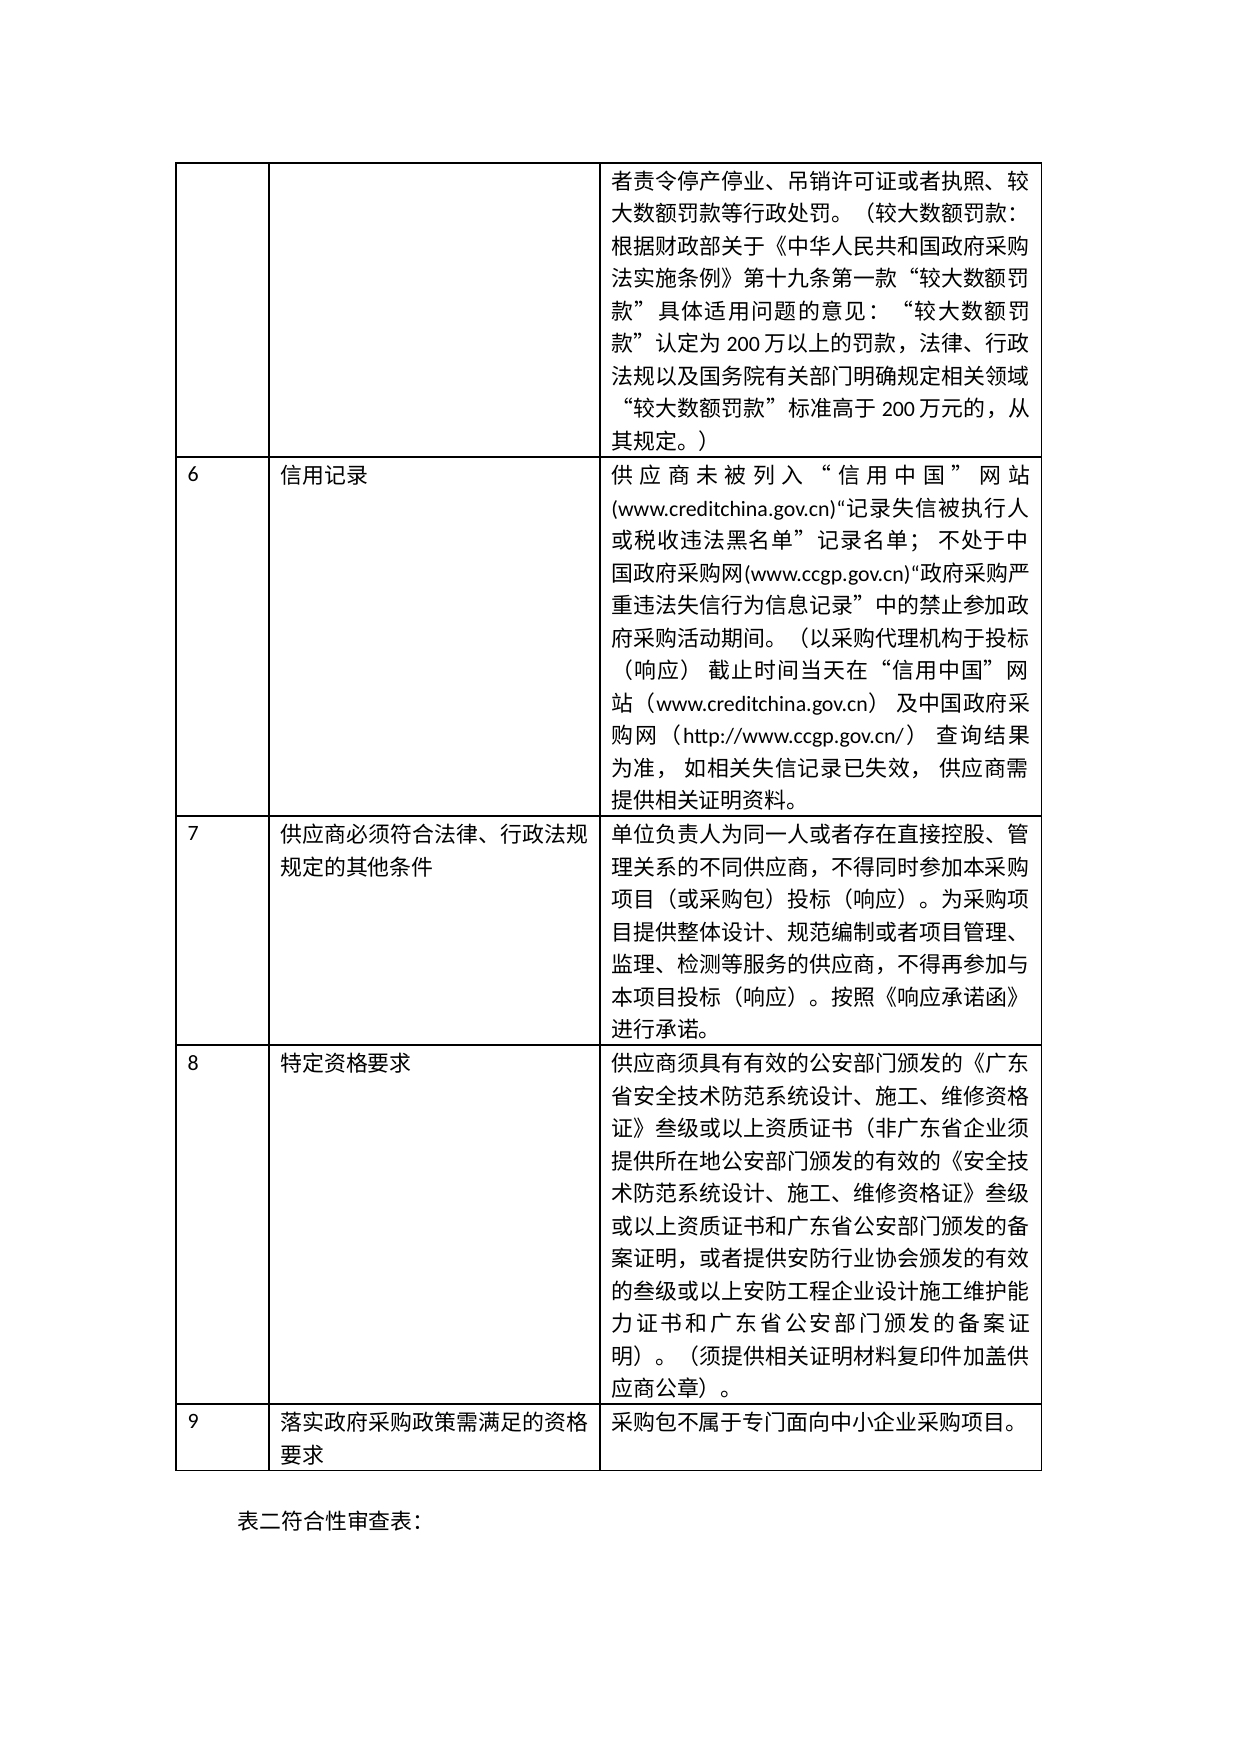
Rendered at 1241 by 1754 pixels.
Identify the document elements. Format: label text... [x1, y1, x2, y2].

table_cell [601, 164, 1041, 456]
table_cell 8 [177, 1046, 268, 1403]
table_cell 7 [177, 817, 268, 1044]
table_cell 供应商未被列入“信用中国”网站(www.creditchina.gov.cn)“记录失信被执行人或税收违法黑名单”记录名单； 不处于中国政府采购网(www.ccgp.gov.cn)“政府采购严重违法失信行为信息记录”中的禁止参加政府采购活动期间。（以采购代理机构于投标（响应） 截止时间当天在“信用中国”网站（www.creditchina.gov.cn） 及中国政府采购网（http://www.ccgp.gov.cn/） 查询结果为准， 如相关失信记录已失效， 供应商需提供相关证明资料。 [601, 458, 1041, 815]
text 表二符合性审查表： [187, 1504, 1053, 1536]
table_cell 信用记录 [270, 458, 599, 815]
table_cell 单位负责人为同一人或者存在直接控股、管理关系的不同供应商，不得同时参加本采购项目（或采购包）投标（响应）。为采购项目提供整体设计、规范编制或者项目管理、监理、检测等服务的供应商，不得再参加与本项目投标（响应）。按照《响应承诺函》进行承诺。 [601, 817, 1041, 1044]
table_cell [270, 164, 599, 456]
table_cell 落实政府采购政策需满足的资格要求 [270, 1405, 599, 1470]
table_cell 特定资格要求 [270, 1046, 599, 1403]
table_cell 供应商必须符合法律、行政法规规定的其他条件 [270, 817, 599, 1044]
table_cell 供应商须具有有效的公安部门颁发的《广东省安全技术防范系统设计、施工、维修资格证》叁级或以上资质证书（非广东省企业须提供所在地公安部门颁发的有效的《安全技术防范系统设计、施工、维修资格证》叁级或以上资质证书和广东省公安部门颁发的备案证明，或者提供安防行业协会颁发的有效的叁级或以上安防工程企业设计施工维护能力证书和广东省公安部门颁发的备案证明）。（须提供相关证明材料复印件加盖供应商公章）。 [601, 1046, 1041, 1403]
table_cell 6 [177, 458, 268, 815]
table_cell 采购包不属于专门面向中小企业采购项目。 [601, 1405, 1041, 1470]
table_cell 5 [177, 164, 268, 456]
table_cell 9 [177, 1405, 268, 1470]
